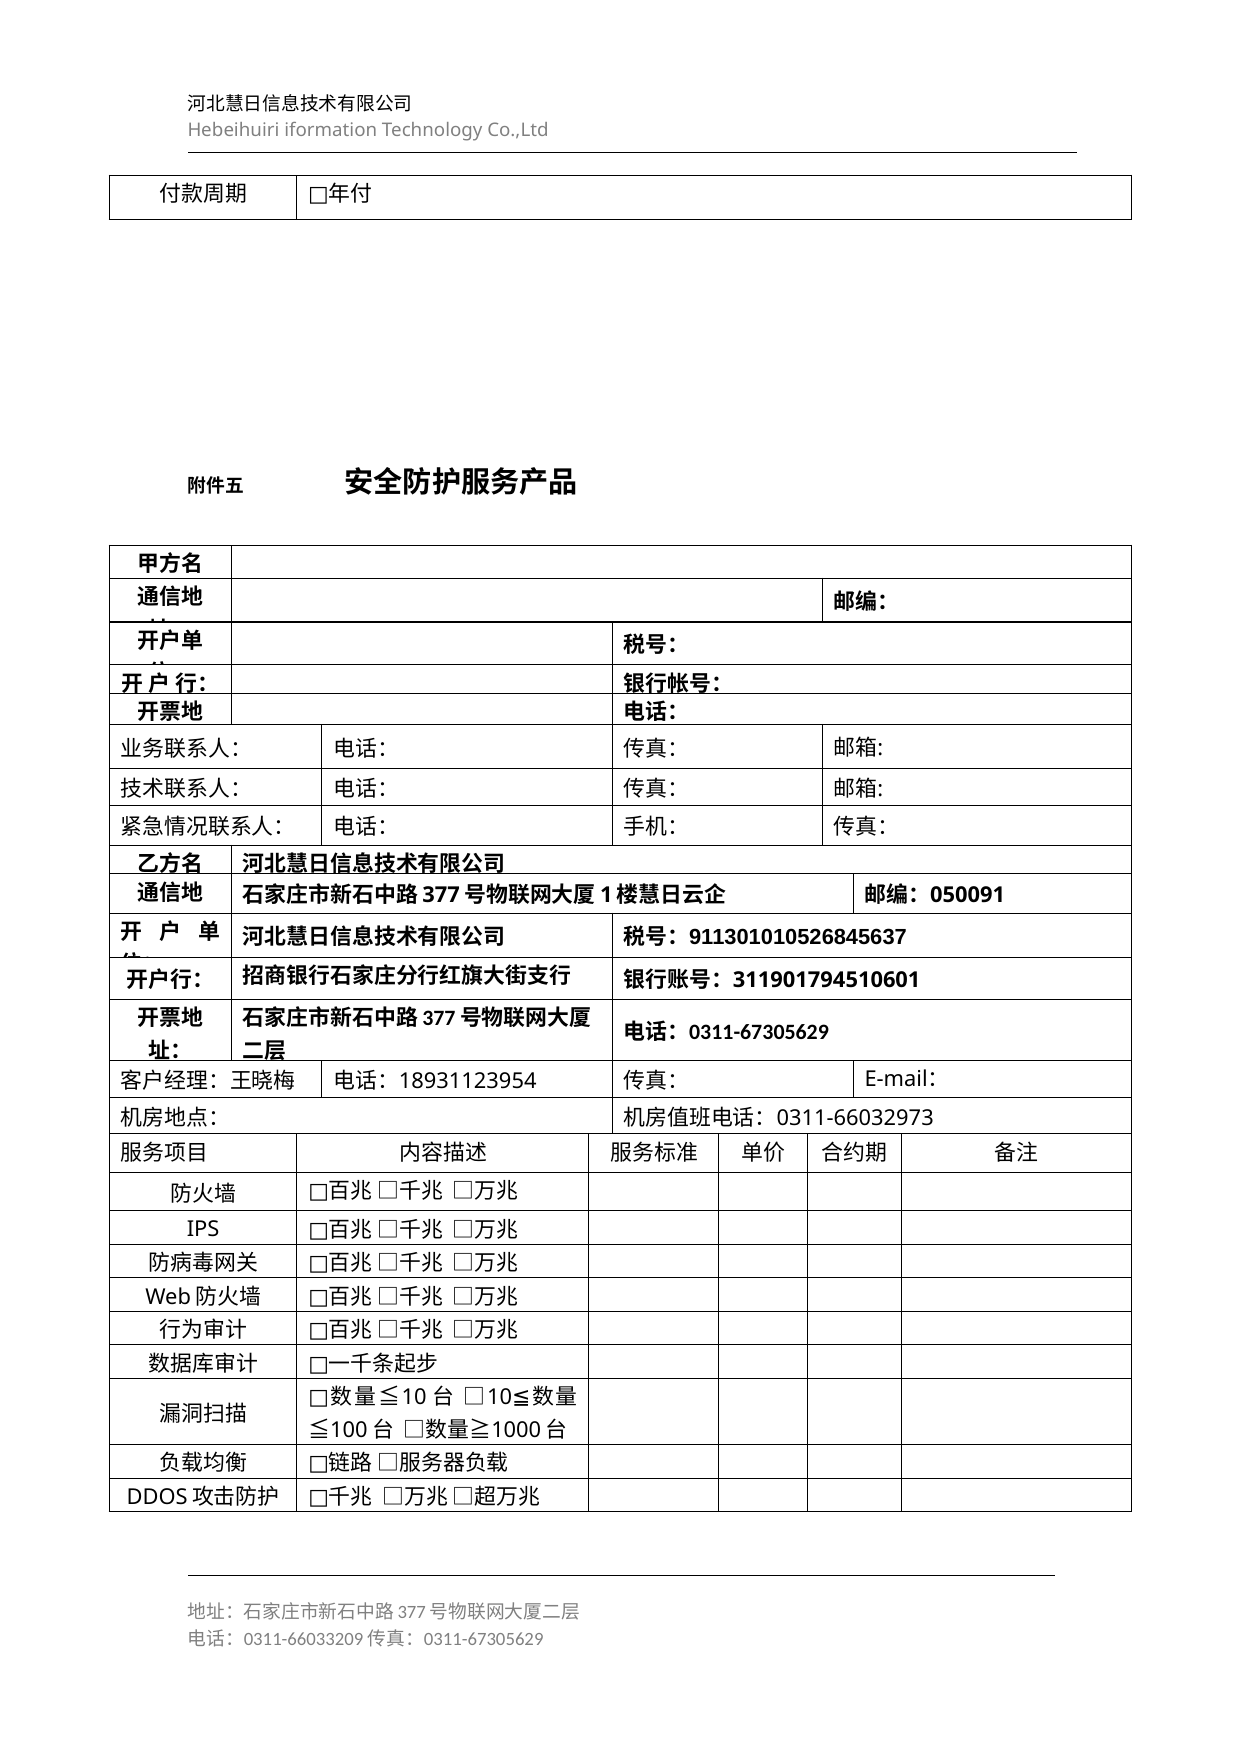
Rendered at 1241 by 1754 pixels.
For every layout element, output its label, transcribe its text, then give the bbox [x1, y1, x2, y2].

table_cell 传真： [613, 769, 822, 804]
table_cell [902, 1445, 1131, 1477]
table_cell 通信地址： [110, 874, 231, 912]
table_cell 电话： [322, 769, 612, 804]
table_cell [232, 623, 612, 664]
table_cell IPS [110, 1211, 296, 1244]
table_cell 电话：18931123954 [322, 1061, 612, 1097]
table_cell 邮箱: [823, 769, 1131, 804]
table_cell [808, 1173, 901, 1210]
table_cell [808, 1445, 901, 1477]
table_cell [719, 1479, 807, 1511]
table_cell 付款周期 [110, 176, 296, 218]
table_cell [232, 665, 612, 693]
table_cell 单价 [719, 1134, 807, 1172]
table_cell 负载均衡 [110, 1445, 296, 1477]
table_cell [808, 1245, 901, 1277]
table_cell □百兆 □千兆 □万兆 [297, 1211, 588, 1244]
table_cell 备注 [902, 1134, 1131, 1172]
table_cell □千兆 □万兆 □超万兆 [297, 1479, 588, 1511]
table_cell □链路 □服务器负载 [297, 1445, 588, 1477]
table_cell 传真： [823, 806, 1131, 844]
table_cell 服务项目 [110, 1134, 296, 1172]
table_cell [808, 1345, 901, 1378]
table_cell [902, 1173, 1131, 1210]
table_cell 防火墙 [110, 1173, 296, 1210]
table_cell [232, 579, 822, 621]
table_cell 邮编： [823, 579, 1131, 621]
table_cell □百兆 □千兆 □万兆 [297, 1245, 588, 1277]
table_cell 河北慧日信息技术有限公司 [232, 914, 612, 957]
table_cell 机房值班电话：0311-66032973 [613, 1098, 1131, 1133]
table_cell 通信地址： [110, 579, 231, 621]
table_cell [589, 1345, 718, 1378]
table_cell [719, 1445, 807, 1477]
table_cell 电话： [613, 694, 1131, 724]
table_cell 内容描述 [297, 1134, 588, 1172]
table_cell [589, 1379, 718, 1444]
table_cell 税号：911301010526845637 [613, 914, 1131, 957]
table_cell 行为审计 [110, 1312, 296, 1344]
table_cell [719, 1245, 807, 1277]
table_cell 银行帐号： [613, 665, 1131, 693]
table_cell [902, 1345, 1131, 1378]
table_cell 银行账号：311901794510601 [613, 958, 1131, 999]
table_cell 开 户 行： [110, 665, 231, 693]
table_cell 邮箱: [823, 725, 1131, 768]
table_cell 传真： [613, 1061, 853, 1097]
table_cell [808, 1379, 901, 1444]
table_cell □百兆 □千兆 □万兆 [297, 1173, 588, 1210]
table_cell [902, 1211, 1131, 1244]
table_cell [589, 1245, 718, 1277]
table_cell 开户单位： [110, 623, 231, 664]
table_cell [589, 1479, 718, 1511]
table_cell [589, 1445, 718, 1477]
table_cell 开户行： [110, 958, 231, 999]
table_cell [589, 1173, 718, 1210]
table_cell 手机： [613, 806, 822, 844]
table_cell 合约期 [808, 1134, 901, 1172]
table_cell 漏洞扫描 [110, 1379, 296, 1444]
table_cell 河北慧日信息技术有限公司 [232, 846, 1131, 873]
table_cell [902, 1312, 1131, 1344]
table_cell 开票地址： [110, 694, 231, 724]
table_cell 电话： [322, 806, 612, 844]
table_cell [808, 1312, 901, 1344]
table_cell [232, 694, 612, 724]
table_cell [719, 1345, 807, 1378]
table_cell [719, 1312, 807, 1344]
table_cell 技术联系人： [110, 769, 321, 804]
table_header [232, 546, 1131, 578]
table_cell [902, 1379, 1131, 1444]
table_cell [902, 1278, 1131, 1311]
table_cell 传真： [613, 725, 822, 768]
table_cell E-mail： xiaomei_wang@idc518.cn [854, 1061, 1131, 1097]
table_cell □数量≦10台 □10≦数量≦100台 □数量≧1000台 [297, 1379, 588, 1444]
table_cell [902, 1245, 1131, 1277]
table_cell [719, 1211, 807, 1244]
table_header 甲方名称： [110, 546, 231, 578]
table_cell □百兆 □千兆 □万兆 [297, 1278, 588, 1311]
table_cell 防病毒网关 [110, 1245, 296, 1277]
table_cell 数据库审计 [110, 1345, 296, 1378]
table_cell 开票地址： [110, 1000, 231, 1060]
table_cell □年付 [297, 176, 1131, 218]
table_cell 税号： [613, 623, 1131, 664]
table_cell 客户经理：王晓梅 [110, 1061, 321, 1097]
table_cell 开户单位： [110, 914, 231, 957]
table_cell □百兆 □千兆 □万兆 [297, 1312, 588, 1344]
table_cell 石家庄市新石中路377号物联网大厦二层 [232, 1000, 612, 1060]
table_cell [808, 1278, 901, 1311]
table_cell [808, 1479, 901, 1511]
table_cell [808, 1211, 901, 1244]
table_cell 石家庄市新石中路377号物联网大厦1楼慧日云企 [232, 874, 853, 912]
table_cell 机房地点： [110, 1098, 612, 1133]
table_cell [719, 1173, 807, 1210]
table_cell [719, 1379, 807, 1444]
table_cell 业务联系人： [110, 725, 321, 768]
table_cell 邮编：050091 [854, 874, 1131, 912]
table_cell □一千条起步 [297, 1345, 588, 1378]
text 附件五 安全防护服务产品 [187, 447, 1053, 512]
table_cell [589, 1278, 718, 1311]
table_cell [589, 1312, 718, 1344]
table_cell 招商银行石家庄分行红旗大街支行 [232, 958, 612, 999]
table_cell [719, 1278, 807, 1311]
table_cell [589, 1211, 718, 1244]
table_cell [902, 1479, 1131, 1511]
table_cell DDOS攻击防护 [110, 1479, 296, 1511]
table_cell 紧急情况联系人： [110, 806, 321, 844]
table_cell 服务标准 [589, 1134, 718, 1172]
table_cell 乙方名称： [110, 846, 231, 873]
table_cell 电话：0311-67305629 [613, 1000, 1131, 1060]
table_cell Web防火墙 [110, 1278, 296, 1311]
table_cell 电话： [322, 725, 612, 768]
